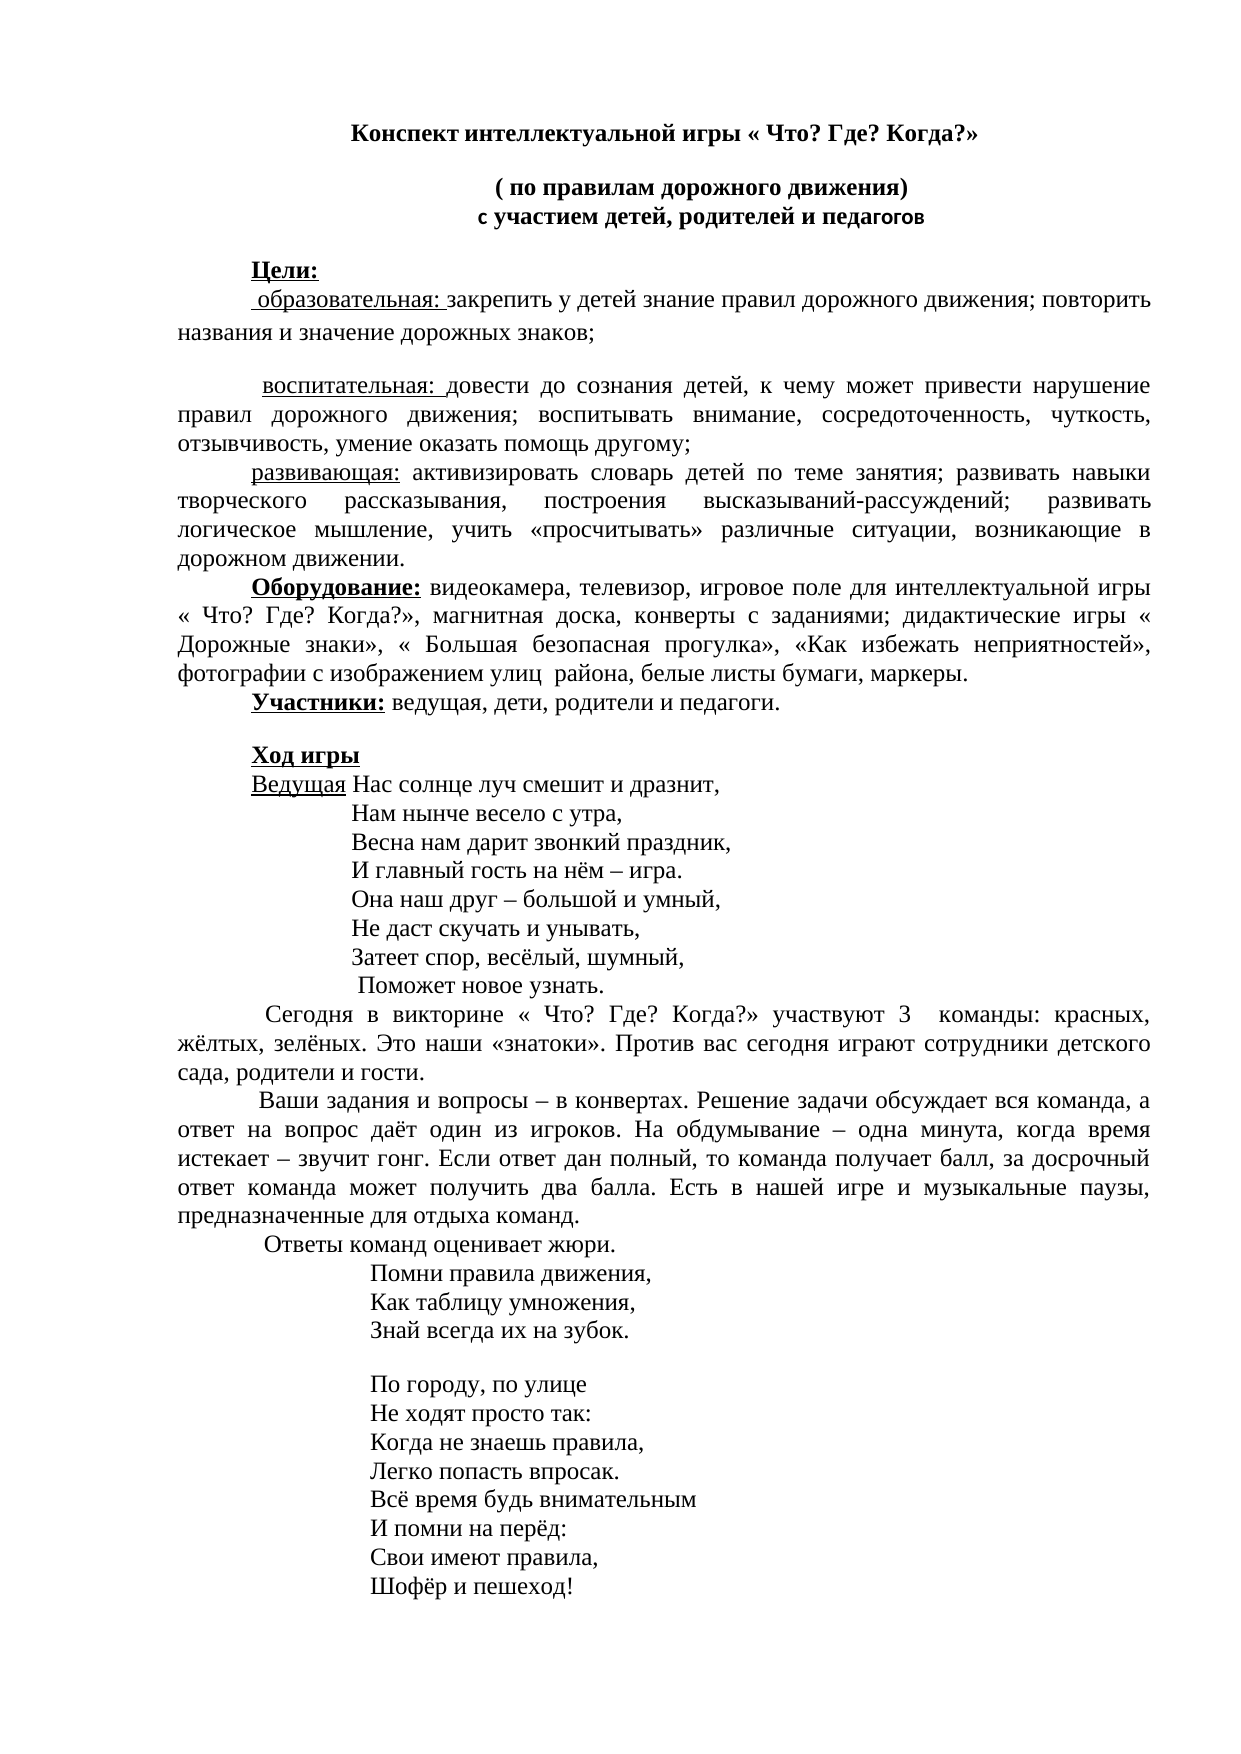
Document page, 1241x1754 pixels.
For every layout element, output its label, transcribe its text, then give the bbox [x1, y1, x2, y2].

text Знай всегда их на зубок. [177, 1316, 1152, 1344]
text Помни правила движения, [177, 1258, 1152, 1287]
text И главный гость на нём – игра. [177, 856, 1152, 884]
text И помни на перёд: [177, 1513, 1152, 1542]
text ( по правилам дорожного движения) [177, 172, 1152, 201]
text Затеет спор, весёлый, шумный, [177, 942, 1152, 971]
text Не даст скучать и унывать, [177, 913, 1152, 942]
text Ваши задания и вопросы – в конвертах. Решение задачи обсуждает вся команда, а ответ на вопрос даёт один из игроков. На обдумывание – одна минута, когда время истекает – звучит гонг. Если ответ дан полный, то команда получает балл, за досрочный ответ команда может получить два балла. Есть в нашей игре и музыкальные паузы, предназначенные для отдыха команд. [177, 1086, 1152, 1229]
text Ответы команд оценивает жюри. [177, 1229, 1152, 1258]
text Не ходят просто так: [177, 1398, 1152, 1427]
text Ведущая Нас солнце луч смешит и дразнит, [177, 769, 1152, 798]
text Цели: [177, 255, 1152, 284]
text Легко попасть впросак. [177, 1456, 1152, 1484]
text Ход игры [177, 741, 1152, 769]
text Поможет новое узнать. [177, 971, 1152, 999]
text Она наш друг – большой и умный, [177, 884, 1152, 913]
text Участники: ведущая, дети, родители и педагоги. [177, 687, 1152, 716]
text развивающая: активизировать словарь детей по теме занятия; развивать навыки творческого рассказывания, построения высказываний-рассуждений; развивать логическое мышление, учить «просчитывать» различные ситуации, возникающие в дорожном движении. [177, 457, 1152, 572]
text Всё время будь внимательным [177, 1484, 1152, 1513]
text Нам нынче весело с утра, [177, 798, 1152, 827]
text По городу, по улице [177, 1369, 1152, 1398]
text Свои имеют правила, [177, 1542, 1152, 1571]
text Шофёр и пешеход! [177, 1571, 1152, 1599]
text с участием детей, родителей и педагогов [177, 201, 1152, 230]
text Когда не знаешь правила, [177, 1427, 1152, 1456]
text воспитательная: довести до сознания детей, к чему может привести нарушение правил дорожного движения; воспитывать внимание, сосредоточенность, чуткость, отзывчивость, умение оказать помощь другому; [177, 371, 1152, 457]
text Как таблицу умножения, [177, 1287, 1152, 1316]
text Оборудование: видеокамера, телевизор, игровое поле для интеллектуальной игры « Что? Где? Когда?», магнитная доска, конверты с заданиями; дидактические игры « Дорожные знаки», « Большая безопасная прогулка», «Как избежать неприятностей», фотографии с изображением улиц района, белые листы бумаги, маркеры. [177, 572, 1152, 687]
text образовательная: закрепить у детей знание правил дорожного движения; повторить названия и значение дорожных знаков; [177, 284, 1152, 345]
text Сегодня в викторине « Что? Где? Когда?» участвуют 3 команды: красных, жёлтых, зелёных. Это наши «знатоки». Против вас сегодня играют сотрудники детского сада, родители и гости. [177, 999, 1152, 1086]
text Конспект интеллектуальной игры « Что? Где? Когда?» [177, 118, 1152, 147]
text Весна нам дарит звонкий праздник, [177, 827, 1152, 856]
